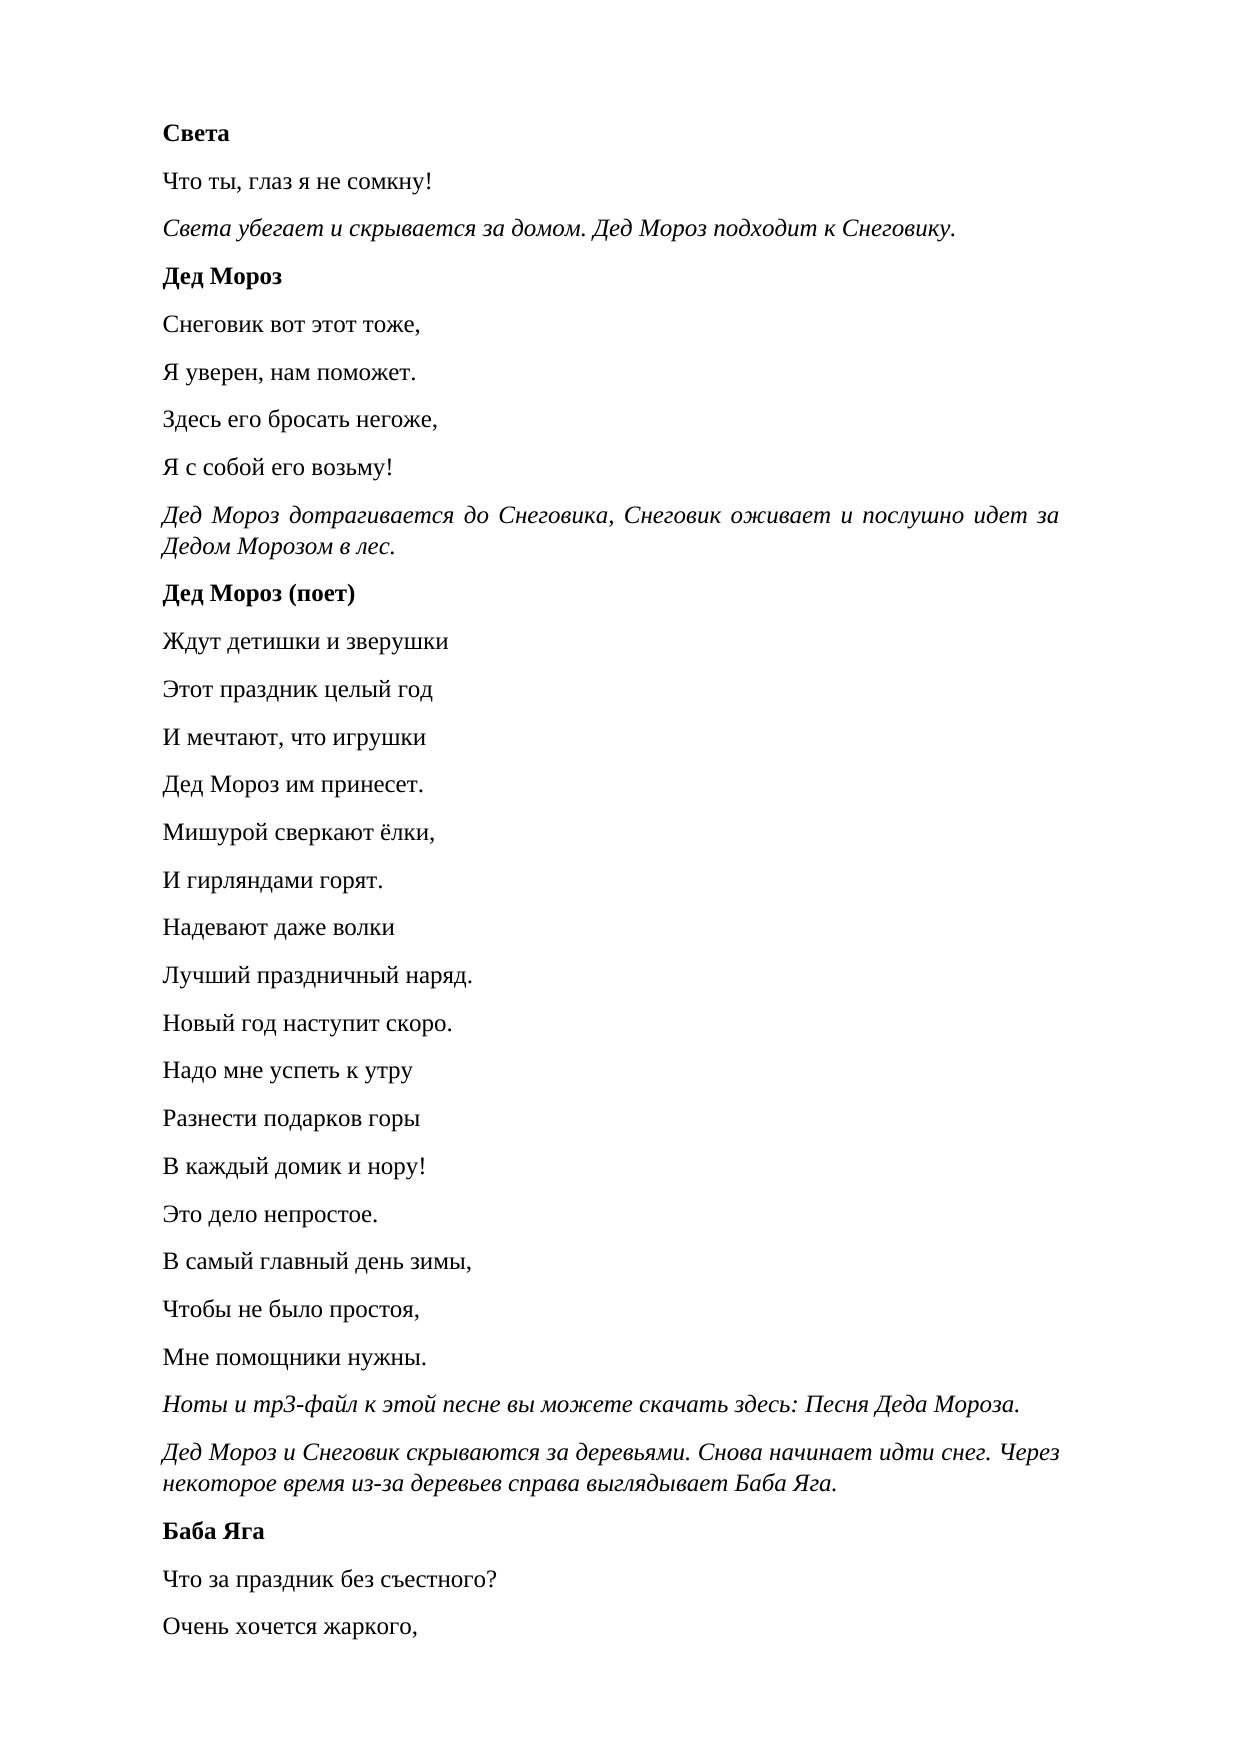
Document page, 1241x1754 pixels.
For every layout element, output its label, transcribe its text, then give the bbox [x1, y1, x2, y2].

text Разнести подарков горы [162, 1103, 1063, 1132]
text Лучший праздничный наряд. [162, 960, 1063, 989]
text Дед Мороз дотрагивается до Снеговика, Снеговик оживает и послушно идет за Дедом Морозом в лес. [162, 500, 1063, 559]
text В самый главный день зимы, [162, 1246, 1063, 1275]
text Света убегает и скрывается за домом. Дед Мороз подходит к Снеговику. [162, 213, 1063, 242]
text Это дело непростое. [162, 1199, 1063, 1227]
text Здесь его бросать негоже, [162, 404, 1063, 433]
text Что за праздник без съестного? [162, 1564, 1063, 1592]
text Снеговик вот этот тоже, [162, 309, 1063, 338]
text Дед Мороз и Снеговик скрываются за деревьями. Снова начинает идти снег. Через некоторое время из-за деревьев справа выглядывает Баба Яга. [162, 1437, 1063, 1497]
text Надо мне успеть к утру [162, 1056, 1063, 1084]
text Я с собой его возьму! [162, 452, 1063, 481]
text Что ты, глаз я не сомкну! [162, 166, 1063, 194]
text Новый год наступит скоро. [162, 1008, 1063, 1037]
text Я уверен, нам поможет. [162, 357, 1063, 385]
text Надевают даже волки [162, 912, 1063, 941]
text Очень хочется жаркого, [162, 1611, 1063, 1640]
text Дед Мороз им принесет. [162, 769, 1063, 798]
text Чтобы не было простоя, [162, 1294, 1063, 1323]
text Ноты и mp3-файл к этой песне вы можете скачать здесь: Песня Деда Мороза. [162, 1389, 1063, 1418]
text Ждут детишки и зверушки [162, 626, 1063, 655]
text В каждый домик и нору! [162, 1151, 1063, 1180]
text И гирляндами горят. [162, 865, 1063, 893]
text Этот праздник целый год [162, 674, 1063, 703]
text Мне помощники нужны. [162, 1342, 1063, 1371]
text Мишурой сверкают ёлки, [162, 817, 1063, 846]
text Баба Яга [162, 1516, 1063, 1545]
text Света [162, 118, 1063, 147]
text И мечтают, что игрушки [162, 722, 1063, 750]
text Дед Мороз [162, 261, 1063, 290]
text Дед Мороз (поет) [162, 578, 1063, 607]
